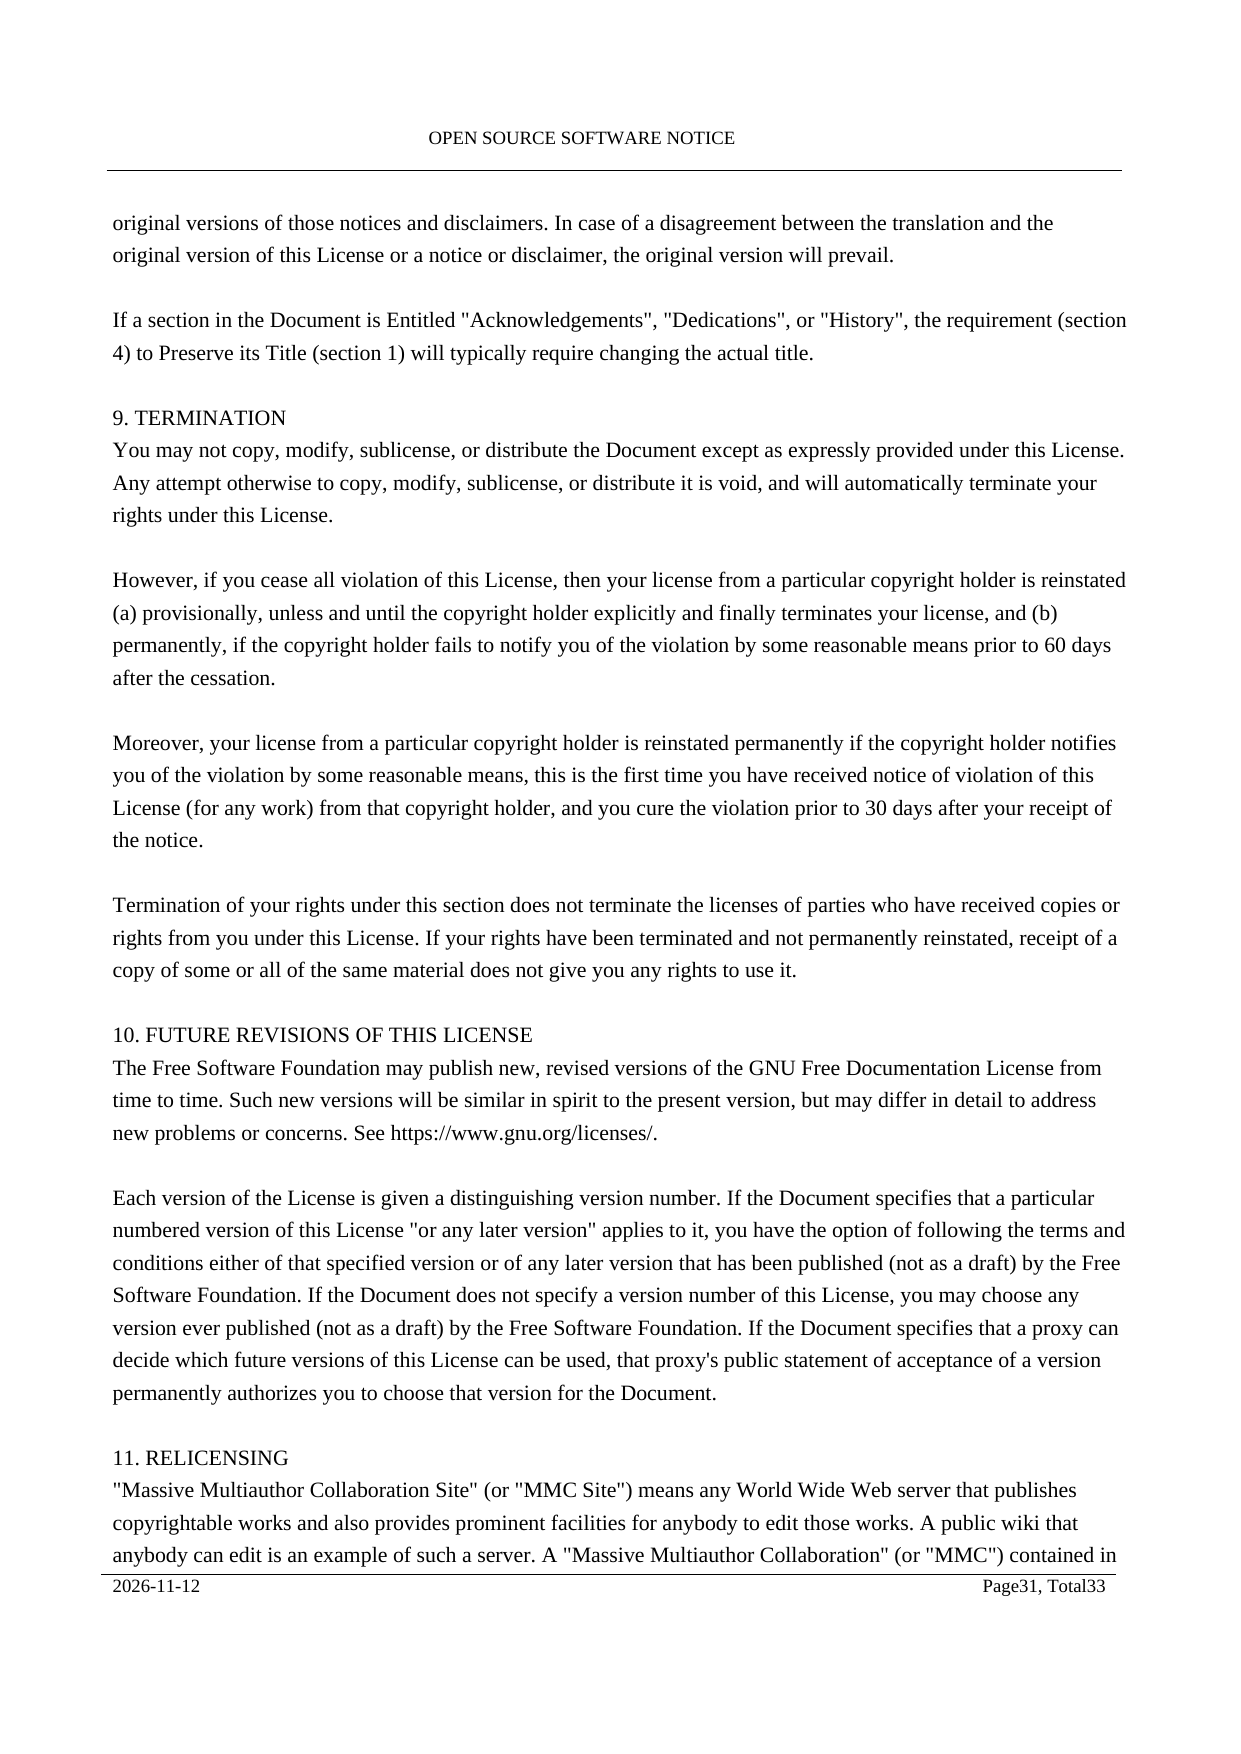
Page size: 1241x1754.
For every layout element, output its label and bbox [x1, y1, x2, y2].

text [112, 206, 1128, 1571]
